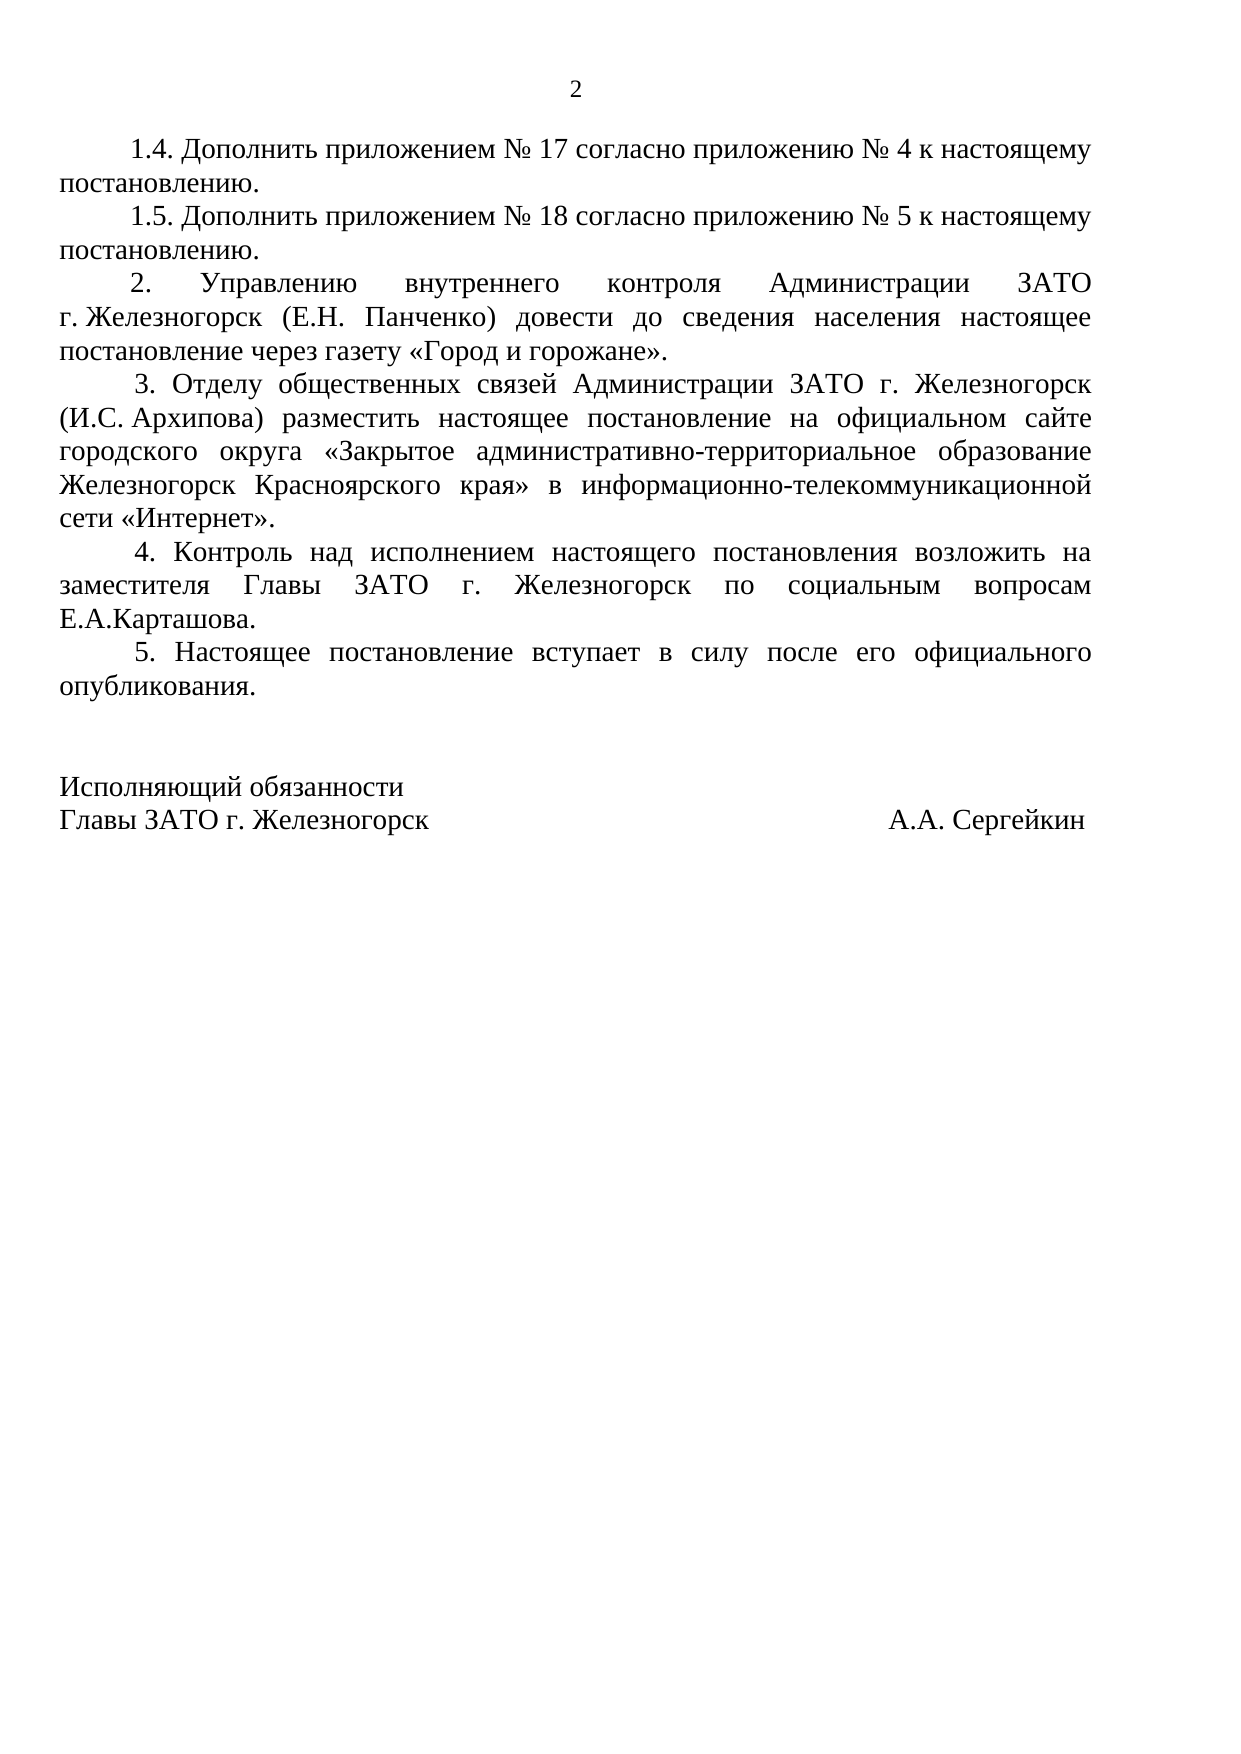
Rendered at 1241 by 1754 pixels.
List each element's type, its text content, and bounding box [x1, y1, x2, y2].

text 5. Настоящее постановление вступает в силу после его официального опубликования. [59, 634, 1092, 702]
text 4. Контроль над исполнением настоящего постановления возложить на заместителя Главы ЗАТО г. Железногорск по социальным вопросам Е.А.Карташова. [59, 534, 1092, 634]
text 3. Отделу общественных связей Администрации ЗАТО г. Железногорск (И.С. Архипова) разместить настоящее постановление на официальном сайте городского округа «Закрытое административно-территориальное образование Железногорск Красноярского края» в информационно-телекоммуникационной сети «Интернет». [59, 366, 1092, 534]
text 2. Управлению внутреннего контроля Администрации ЗАТО г. Железногорск (Е.Н. Панченко) довести до сведения населения настоящее постановление через газету «Город и горожане». [59, 266, 1092, 366]
text 1.5. Дополнить приложением № 18 согласно приложению № 5 к настоящему постановлению. [59, 198, 1092, 266]
text 1.4. Дополнить приложением № 17 согласно приложению № 4 к настоящему постановлению. [59, 131, 1092, 198]
text Исполняющий обязанности Главы ЗАТО г. Железногорск А.А. Сергейкин [59, 769, 1092, 836]
